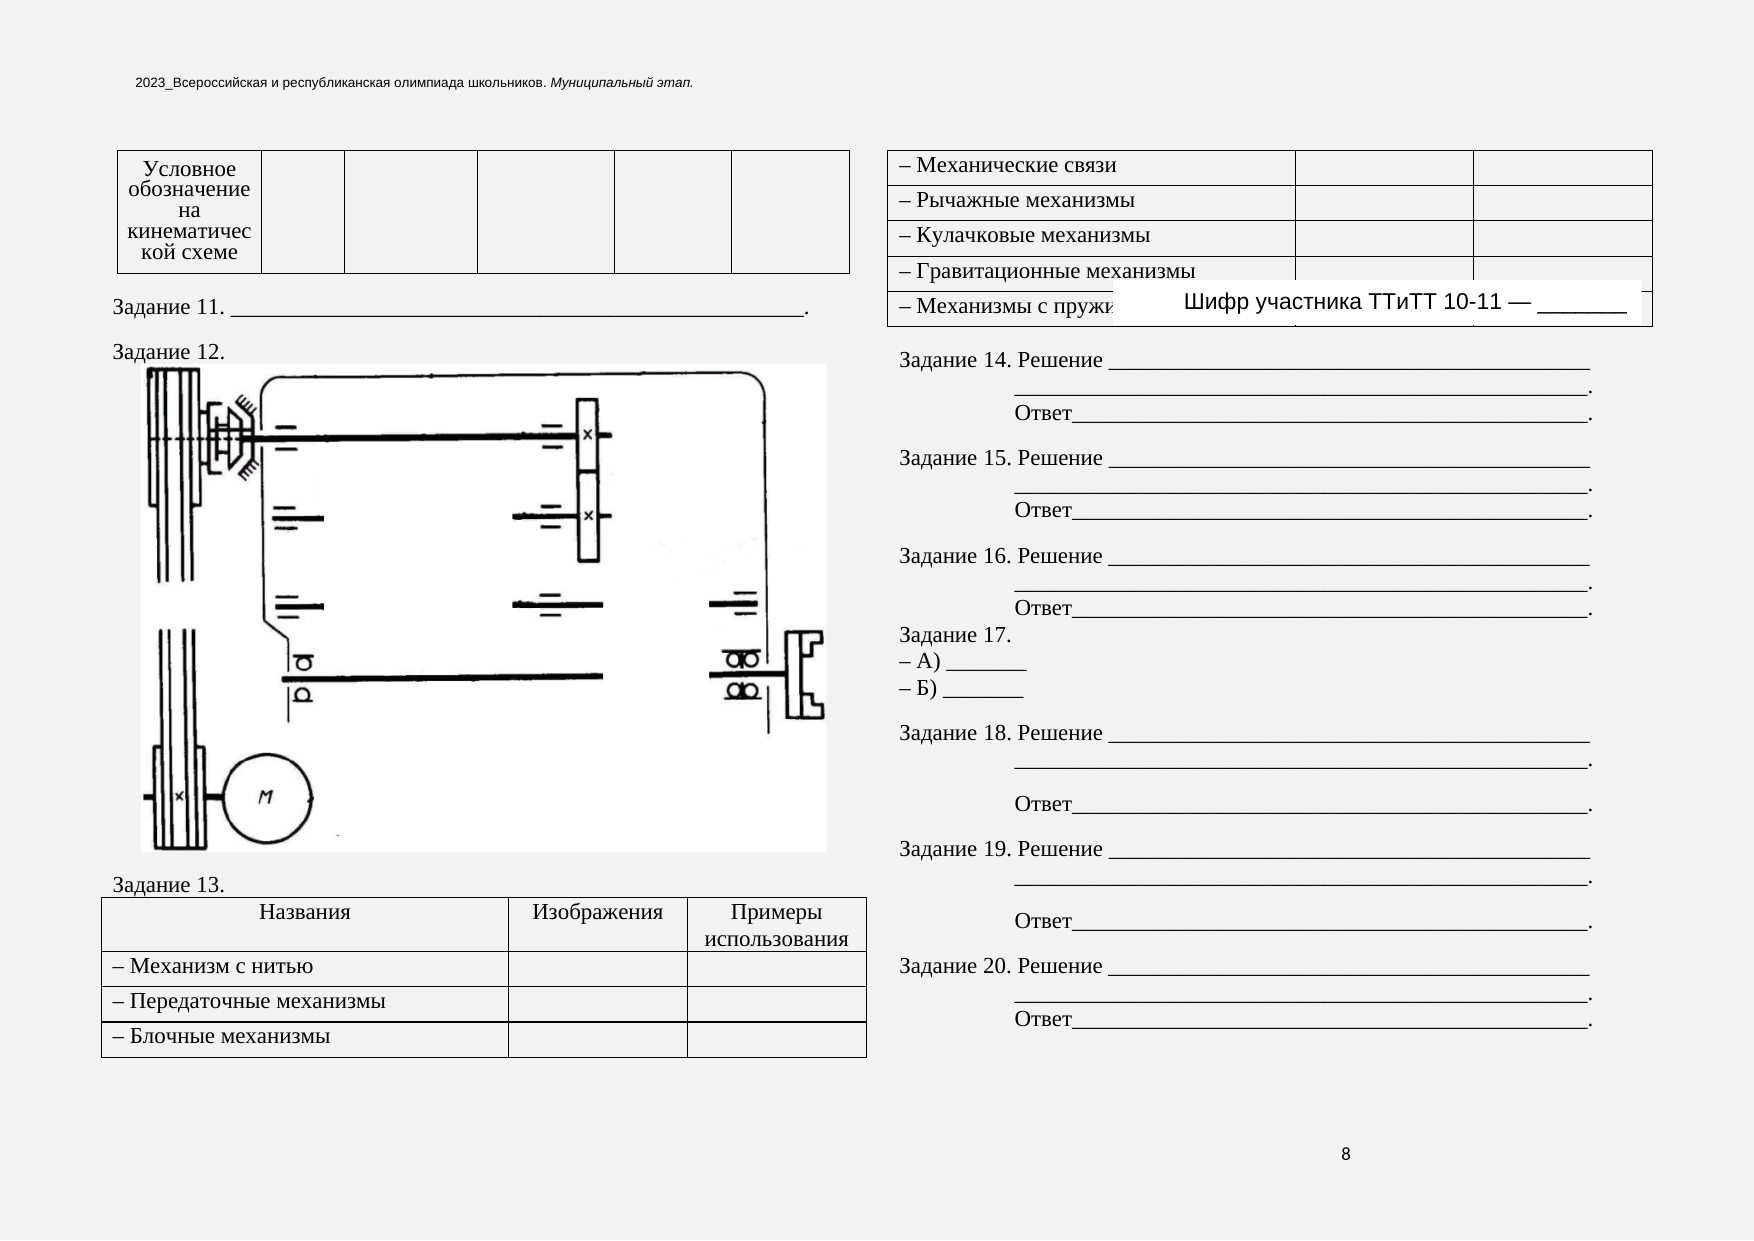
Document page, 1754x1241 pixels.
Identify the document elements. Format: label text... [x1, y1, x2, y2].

table_cell – Механические связи [888, 151, 1295, 185]
table_header Названия [102, 898, 508, 951]
table_cell [1474, 257, 1652, 291]
text Задание 20. Решение __________________________________________ [899, 952, 1641, 979]
table_cell [509, 952, 687, 986]
text Задание 15. Решение __________________________________________ [899, 444, 1641, 470]
text Ответ_____________________________________________. [899, 790, 1641, 817]
table_cell [688, 952, 866, 986]
table_cell – Кулачковые механизмы [888, 221, 1295, 256]
table_cell [1474, 186, 1652, 220]
text Ответ_____________________________________________. [899, 907, 1641, 933]
table_cell [1296, 221, 1473, 256]
table_cell – Рычажные механизмы [888, 186, 1295, 220]
text __________________________________________________. [899, 745, 1641, 771]
table_cell [345, 151, 477, 273]
table_cell [1296, 257, 1473, 280]
text Задание 17. [899, 621, 1641, 647]
table_cell [1474, 221, 1652, 256]
text __________________________________________________. [899, 979, 1641, 1005]
table_cell [615, 151, 731, 273]
table_cell [509, 1023, 687, 1057]
text Ответ_____________________________________________. [899, 399, 1641, 425]
text __________________________________________________. [899, 862, 1641, 888]
text __________________________________________________. [899, 372, 1641, 399]
text Задание 14. Решение __________________________________________ [899, 346, 1641, 372]
table_cell [688, 1023, 866, 1057]
table_cell [1474, 292, 1652, 326]
text __________________________________________________. [899, 568, 1641, 594]
table_cell [1296, 151, 1473, 185]
text Задание 16. Решение __________________________________________ [899, 542, 1641, 568]
table_cell [262, 151, 344, 273]
text – А) _______ [899, 647, 1641, 673]
text – Б) _______ [899, 673, 1641, 700]
text Ответ_____________________________________________. [899, 1005, 1641, 1031]
text Задание 19. Решение __________________________________________ [899, 836, 1641, 862]
table_header Изображения [509, 898, 687, 951]
table_header Примеры использования [688, 898, 866, 951]
table_cell Условное обозначение на кинематической схеме [118, 151, 261, 273]
table_cell – Механизмы с пружиной [888, 292, 1295, 326]
table_cell [478, 151, 614, 273]
text Задание 12. [112, 338, 855, 364]
text Задание 18. Решение __________________________________________ [899, 719, 1641, 745]
table_cell – Механизм с нитью [102, 952, 508, 986]
text Задание 13. [112, 871, 855, 897]
text Задание 11. __________________________________________________. [112, 293, 855, 319]
table_cell – Гравитационные механизмы [888, 257, 1295, 291]
table_cell [688, 987, 866, 1021]
table_cell [732, 151, 849, 273]
text __________________________________________________. [899, 470, 1641, 497]
picture [140, 364, 827, 852]
text Ответ_____________________________________________. [899, 497, 1641, 523]
table_cell [1474, 151, 1652, 185]
table_cell [1296, 186, 1473, 220]
table_cell – Передаточные механизмы [102, 987, 508, 1021]
table_cell [509, 987, 687, 1021]
table_cell – Блочные механизмы [102, 1023, 508, 1057]
text Ответ_____________________________________________. [899, 594, 1641, 621]
